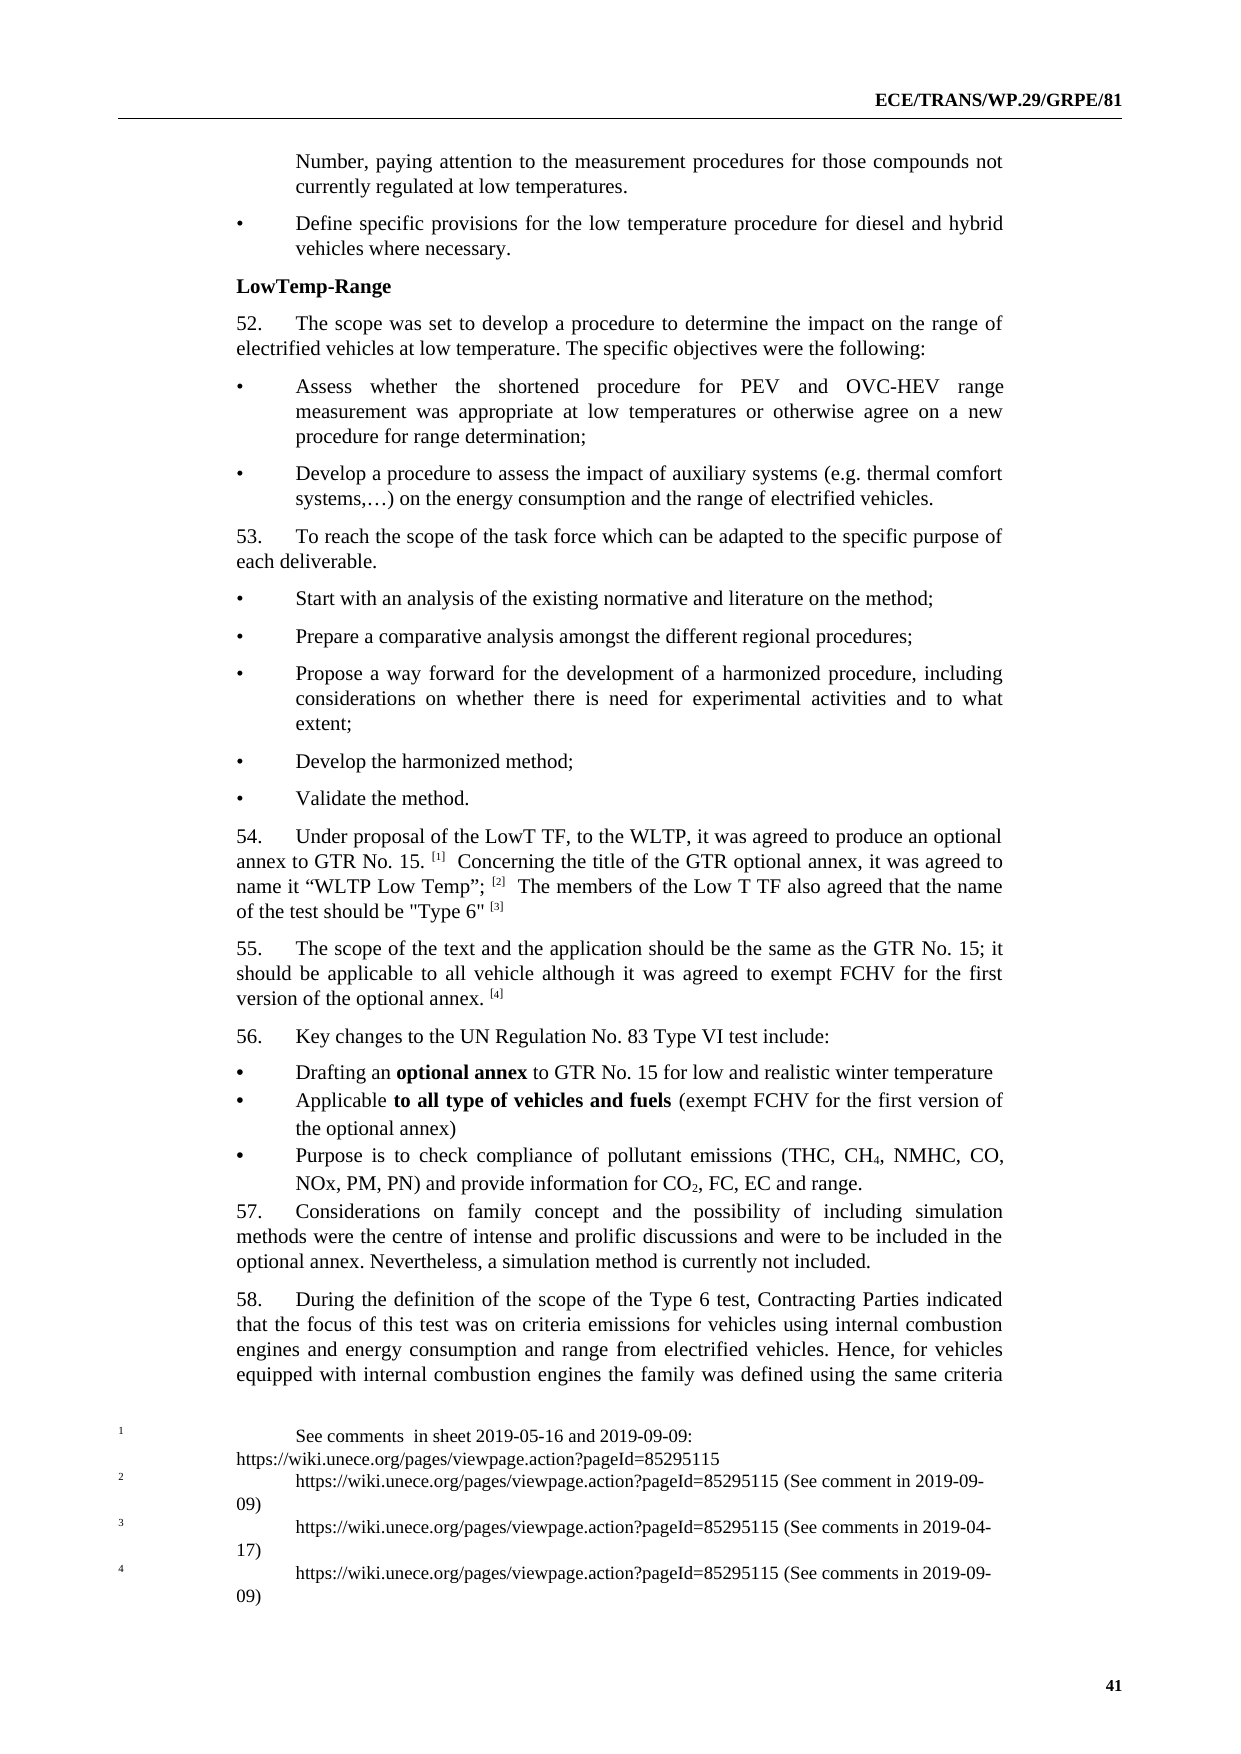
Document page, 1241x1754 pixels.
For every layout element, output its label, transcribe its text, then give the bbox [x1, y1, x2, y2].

text 56. Key changes to the UN Regulation No. 83 Type VI test include: [236, 1023, 1004, 1048]
text • Develop a procedure to assess the impact of auxiliary systems (e.g. thermal comfort systems,…) on the energy consumption and the range of electrified vehicles. [236, 460, 1004, 510]
text • Purpose is to check compliance of pollutant emissions (THC, CH4, NMHC, CO, NOx, PM, PN) and provide information for CO2, FC, EC and range. [236, 1143, 1004, 1195]
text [236, 1286, 1004, 1386]
text • Propose a way forward for the development of a harmonized procedure, including considerations on whether there is need for experimental activities and to what extent; [236, 660, 1004, 735]
text • Start with an analysis of the existing normative and literature on the method; [236, 585, 1004, 610]
text • Prepare a comparative analysis amongst the different regional procedures; [236, 623, 1004, 648]
text • Drafting an optional annex to GTR No. 15 for low and realistic winter temperature [236, 1060, 1004, 1084]
text • Develop the harmonized method; [236, 748, 1004, 773]
text 53. To reach the scope of the task force which can be adapted to the specific purpose of each deliverable. [236, 523, 1004, 573]
text • Validate the method. [236, 785, 1004, 810]
text • Applicable to all type of vehicles and fuels (exempt FCHV for the first version of the optional annex) [236, 1088, 1004, 1140]
text 52. The scope was set to develop a procedure to determine the impact on the range of electrified vehicles at low temperature. The specific objectives were the following: [236, 310, 1004, 360]
text LowTemp-Range [236, 273, 1122, 298]
text • Define specific provisions for the low temperature procedure for diesel and hybrid vehicles where necessary. [236, 210, 1004, 260]
text 57. Considerations on family concept and the possibility of including simulation methods were the centre of intense and prolific discussions and were to be included in the optional annex. Nevertheless, a simulation method is currently not included. [236, 1198, 1004, 1273]
text 55. The scope of the text and the application should be the same as the GTR No. 15; it should be applicable to all vehicle although it was agreed to exempt FCHV for the first version of the optional annex. [] [236, 935, 1004, 1010]
text • Assess whether the shortened procedure for PEV and OVC-HEV range measurement was appropriate at low temperatures or otherwise agree on a new procedure for range determination; [236, 373, 1004, 448]
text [236, 148, 1004, 198]
text 54. Under proposal of the LowT TF, to the WLTP, it was agreed to produce an optional annex to GTR No. 15. [] Concerning the title of the GTR optional annex, it was agreed to name it “WLTP Low Temp”; [] The members of the Low T TF also agreed that the name of the test should be "Type 6" [] [236, 823, 1004, 923]
